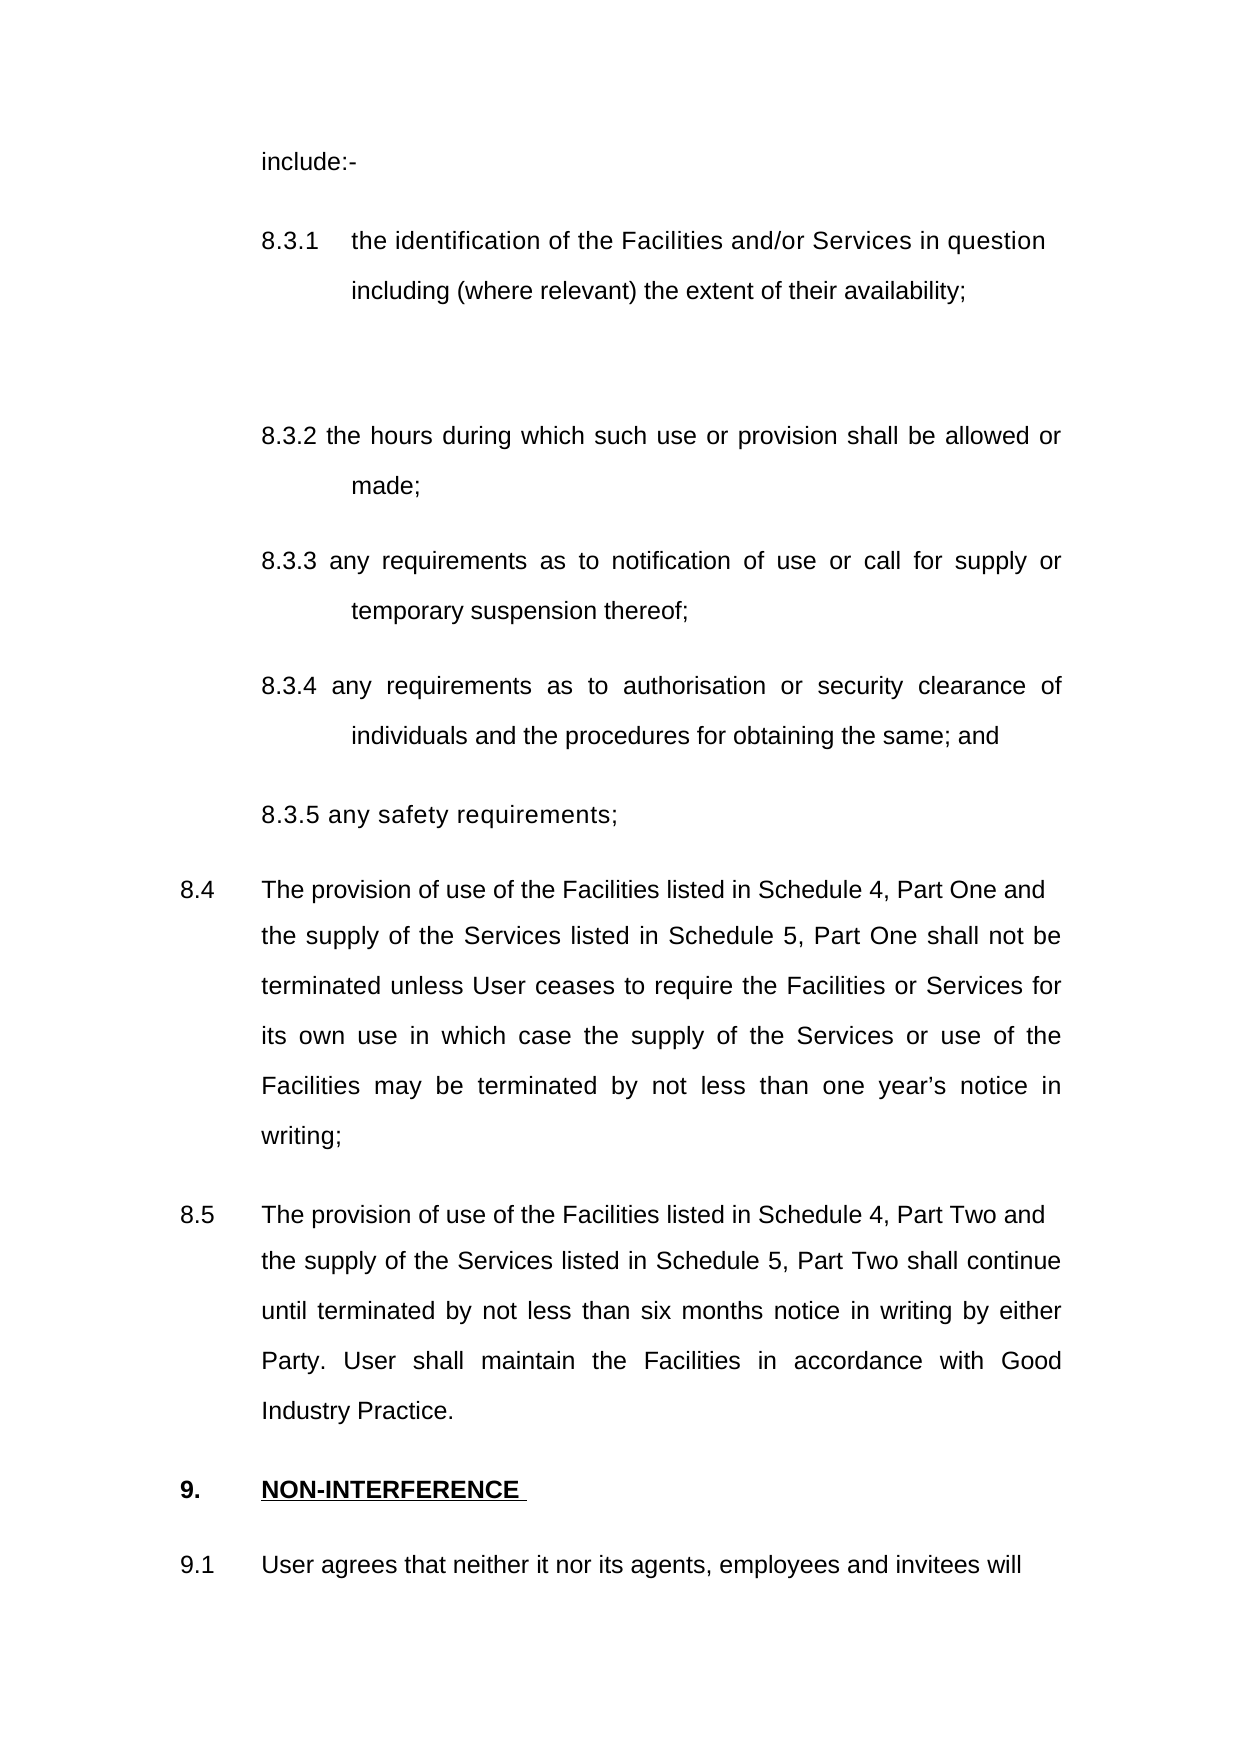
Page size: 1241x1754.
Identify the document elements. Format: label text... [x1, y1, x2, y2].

text 9.1 User agrees that neither it nor its agents, employees and invitees will [171, 1551, 1071, 1580]
text 8.3.3 any requirements as to notification of use or call for supply or temporary suspension thereof; [261, 530, 1063, 630]
text 8.3.1 the identification of the Facilities and/or Services in question [261, 226, 1071, 255]
text the supply of the Services listed in Schedule 5, Part One shall not be terminated unless User ceases to require the Facilities or Services for its own use in which case the supply of the Services or use of the Facilities may be terminated by not less than one year’s notice in writing; [261, 905, 1063, 1155]
text the supply of the Services listed in Schedule 5, Part Two shall continue until terminated by not less than six months notice in writing by either Party. User shall maintain the Facilities in accordance with Good Industry Practice. [261, 1230, 1063, 1430]
text 8.3.4 any requirements as to authorisation or security clearance of individuals and the procedures for obtaining the same; and [261, 655, 1063, 755]
text 8.5 The provision of use of the Facilities listed in Schedule 4, Part Two and [171, 1201, 1071, 1230]
text 8.3.5 any safety requirements; [261, 801, 1071, 830]
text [261, 130, 1063, 180]
text 8.4 The provision of use of the Facilities listed in Schedule 4, Part One and [171, 876, 1071, 905]
text 9. NON-INTERFERENCE [171, 1476, 1071, 1504]
text 8.3.2 the hours during which such use or provision shall be allowed or made; [261, 405, 1063, 505]
text including (where relevant) the extent of their availability; [351, 276, 1071, 305]
